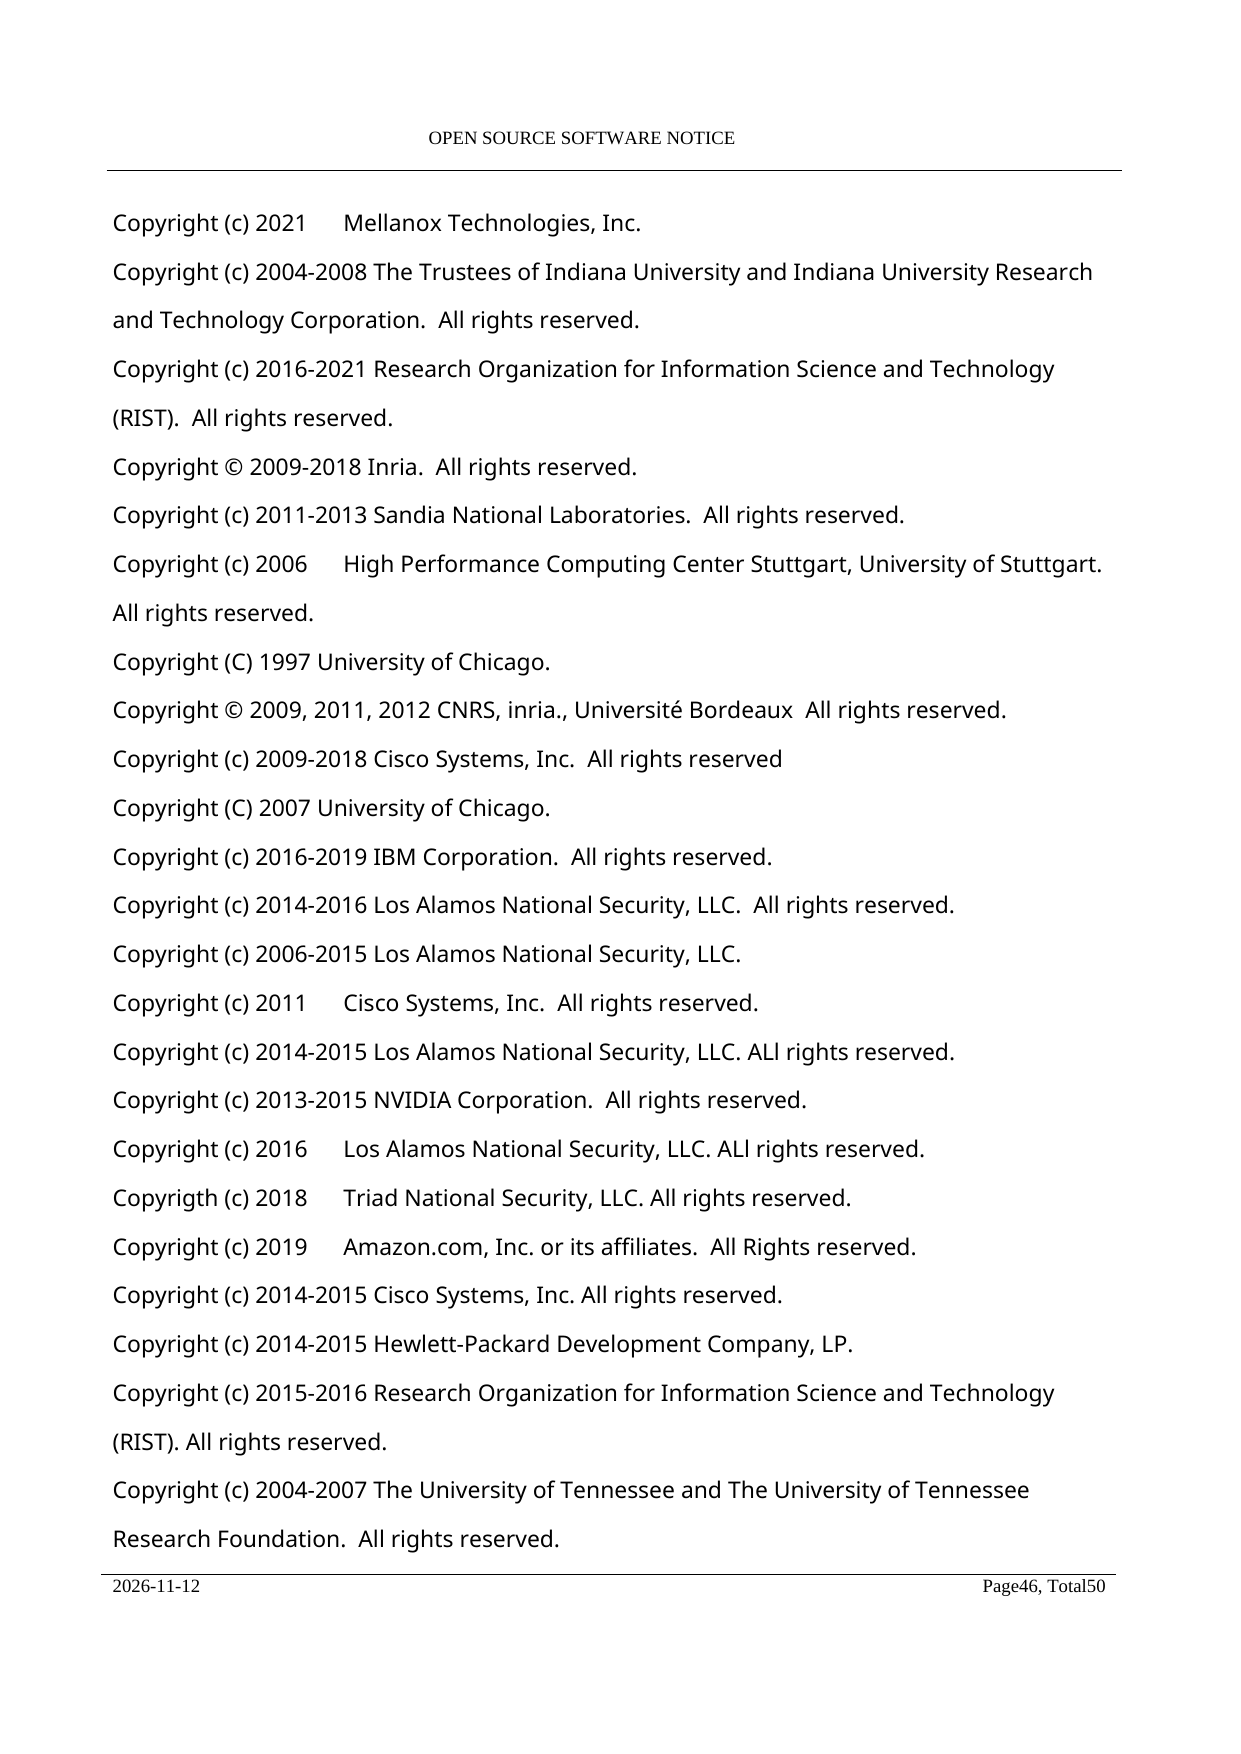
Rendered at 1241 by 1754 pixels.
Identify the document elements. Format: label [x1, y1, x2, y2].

text [112, 206, 1128, 1555]
